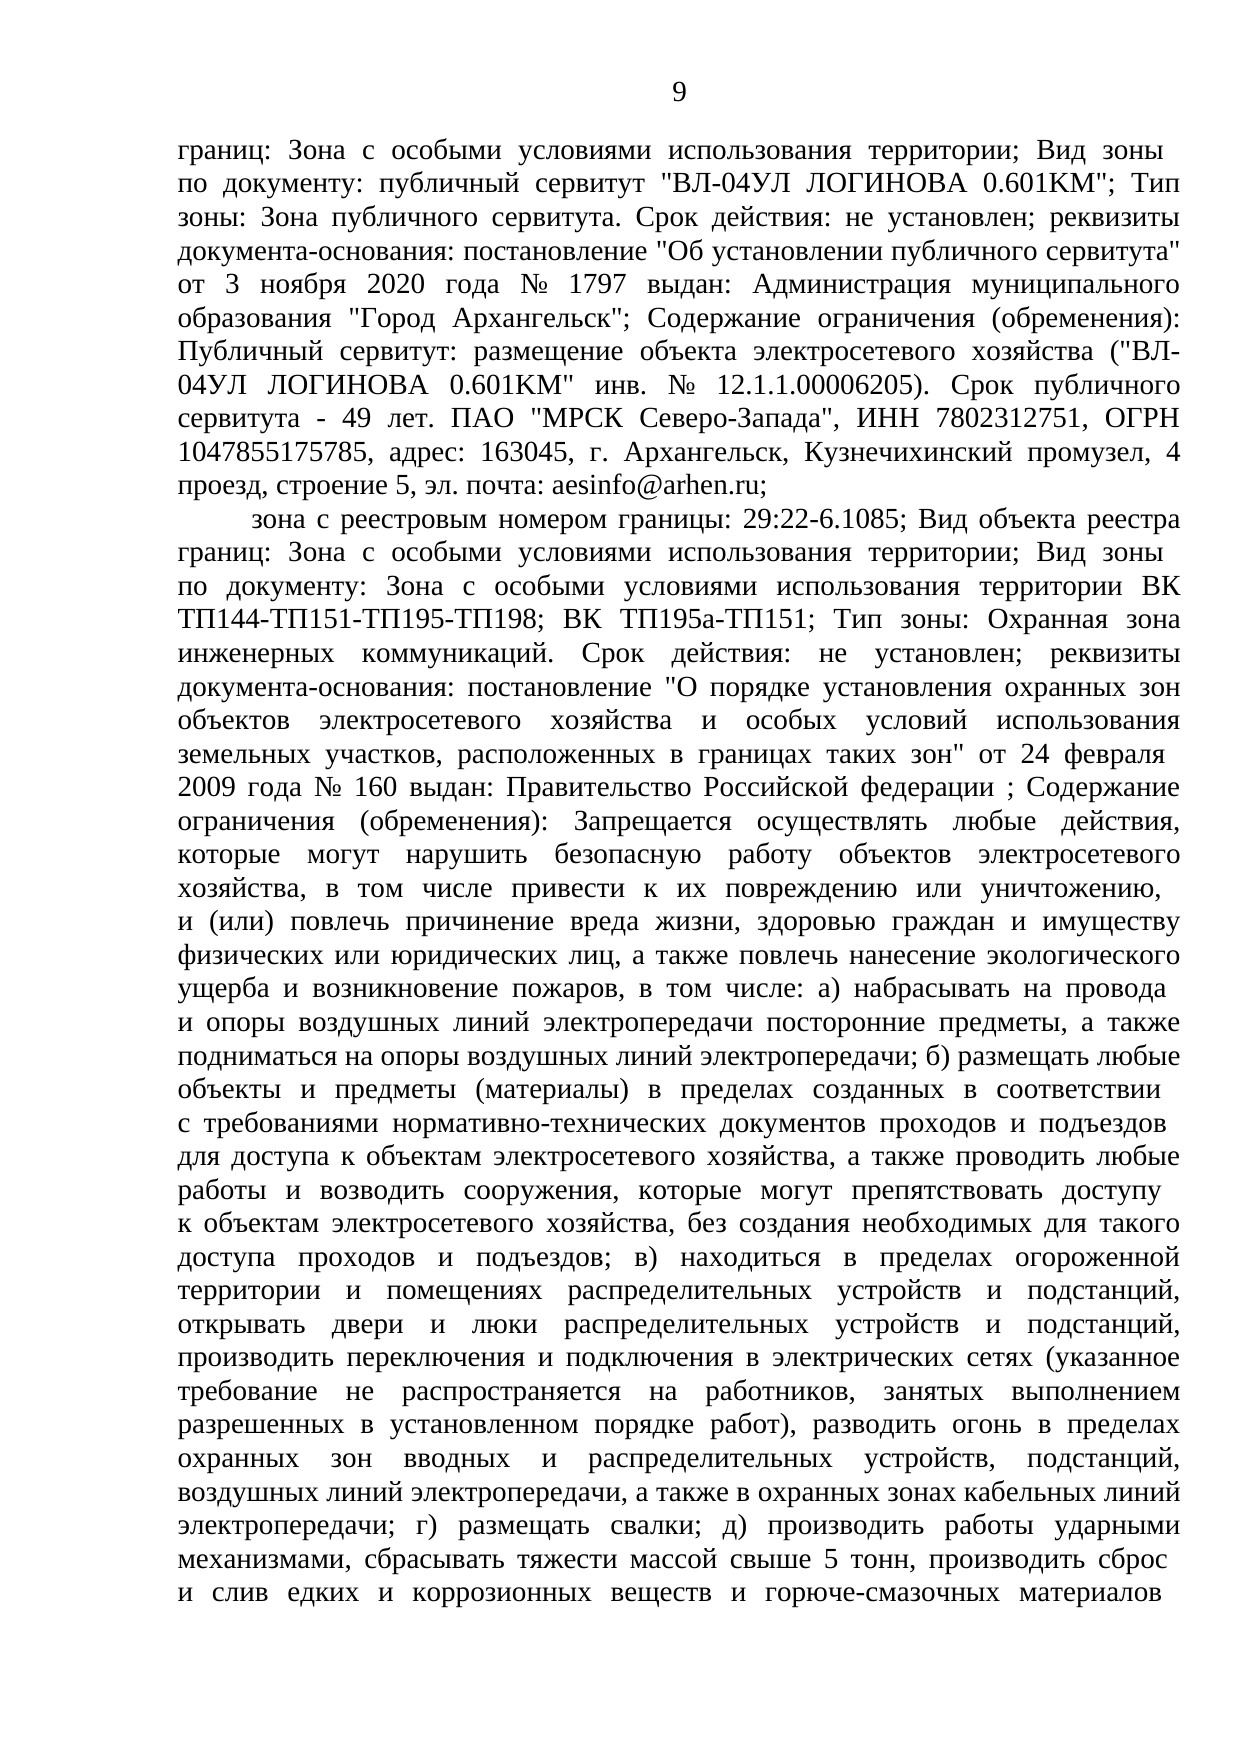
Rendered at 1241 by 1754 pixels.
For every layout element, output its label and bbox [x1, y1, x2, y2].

text [177, 501, 1181, 1608]
text [177, 132, 1181, 501]
